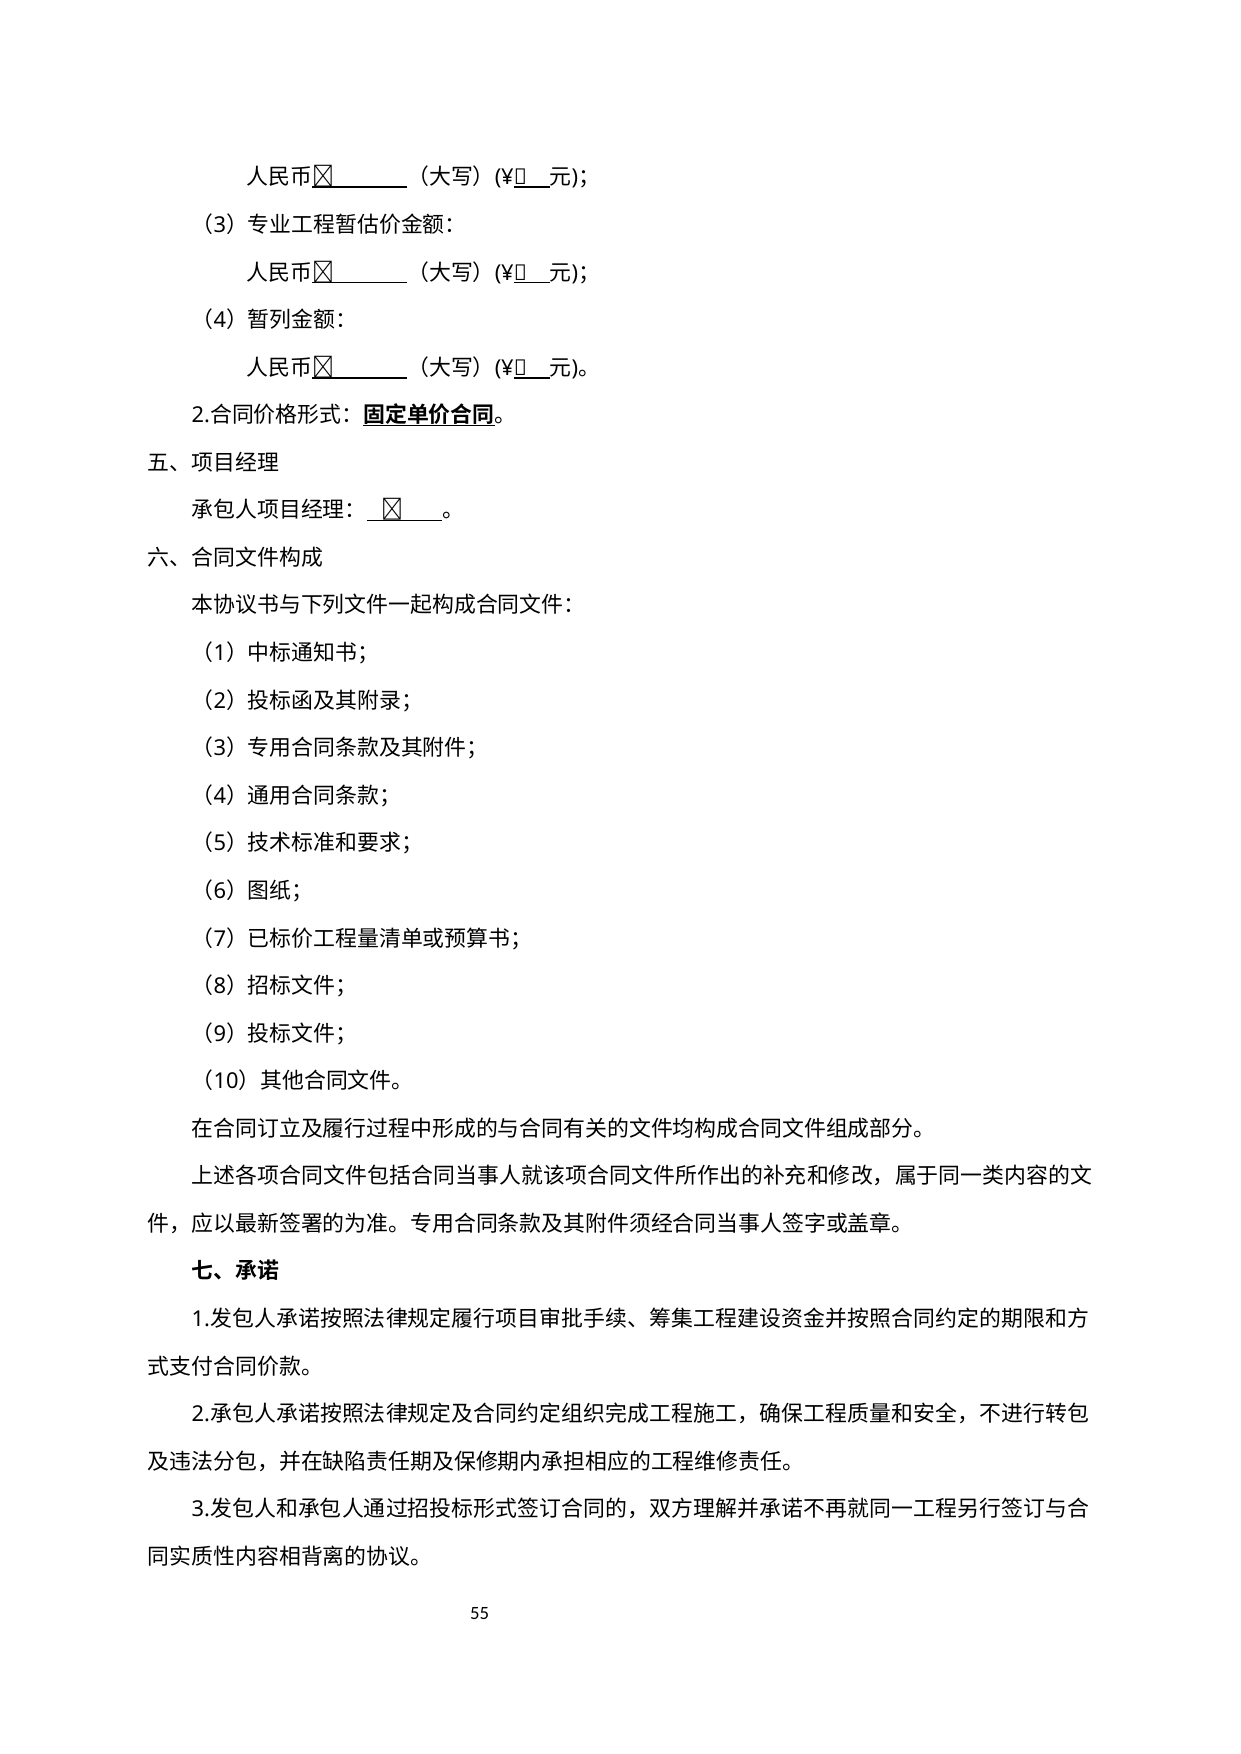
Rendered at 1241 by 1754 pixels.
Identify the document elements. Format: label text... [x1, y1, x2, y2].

text 承包人项目经理：  。 [148, 492, 1092, 524]
text （3）专业工程暂估价金额： [148, 207, 1092, 239]
text 五、项目经理 [148, 445, 1092, 477]
text （5）技术标准和要求； [148, 825, 1092, 857]
text （3）专用合同条款及其附件； [148, 730, 1092, 762]
text 七、承诺 [148, 1253, 1092, 1285]
text 人民币 （大写）(¥ 元)； [148, 254, 1092, 286]
text 3.发包人和承包人通过招投标形式签订合同的，双方理解并承诺不再就同一工程另行签订与合同实质性内容相背离的协议。 [148, 1491, 1092, 1571]
text （9）投标文件； [148, 1016, 1092, 1048]
text 1.发包人承诺按照法律规定履行项目审批手续、筹集工程建设资金并按照合同约定的期限和方式支付合同价款。 [148, 1301, 1092, 1380]
text 2.合同价格形式：固定单价合同。 [148, 397, 1092, 429]
text 人民币 （大写）(¥ 元)。 [148, 350, 1092, 382]
text 2.承包人承诺按照法律规定及合同约定组织完成工程施工，确保工程质量和安全，不进行转包及违法分包，并在缺陷责任期及保修期内承担相应的工程维修责任。 [148, 1396, 1092, 1475]
text 在合同订立及履行过程中形成的与合同有关的文件均构成合同文件组成部分。 [148, 1111, 1092, 1143]
text （7）已标价工程量清单或预算书； [148, 921, 1092, 952]
text （10）其他合同文件。 [148, 1063, 1092, 1095]
text （6）图纸； [148, 873, 1092, 905]
text （8）招标文件； [148, 968, 1092, 1000]
text 上述各项合同文件包括合同当事人就该项合同文件所作出的补充和修改，属于同一类内容的文件，应以最新签署的为准。专用合同条款及其附件须经合同当事人签字或盖章。 [148, 1158, 1092, 1238]
text 六、合同文件构成 [148, 540, 1092, 572]
text （2）投标函及其附录； [148, 683, 1092, 714]
text （4）通用合同条款； [148, 778, 1092, 809]
text 本协议书与下列文件一起构成合同文件： [148, 587, 1092, 619]
text 人民币 （大写）(¥ 元)； [148, 159, 1092, 191]
text （1）中标通知书； [148, 635, 1092, 667]
text （4）暂列金额： [148, 302, 1092, 334]
